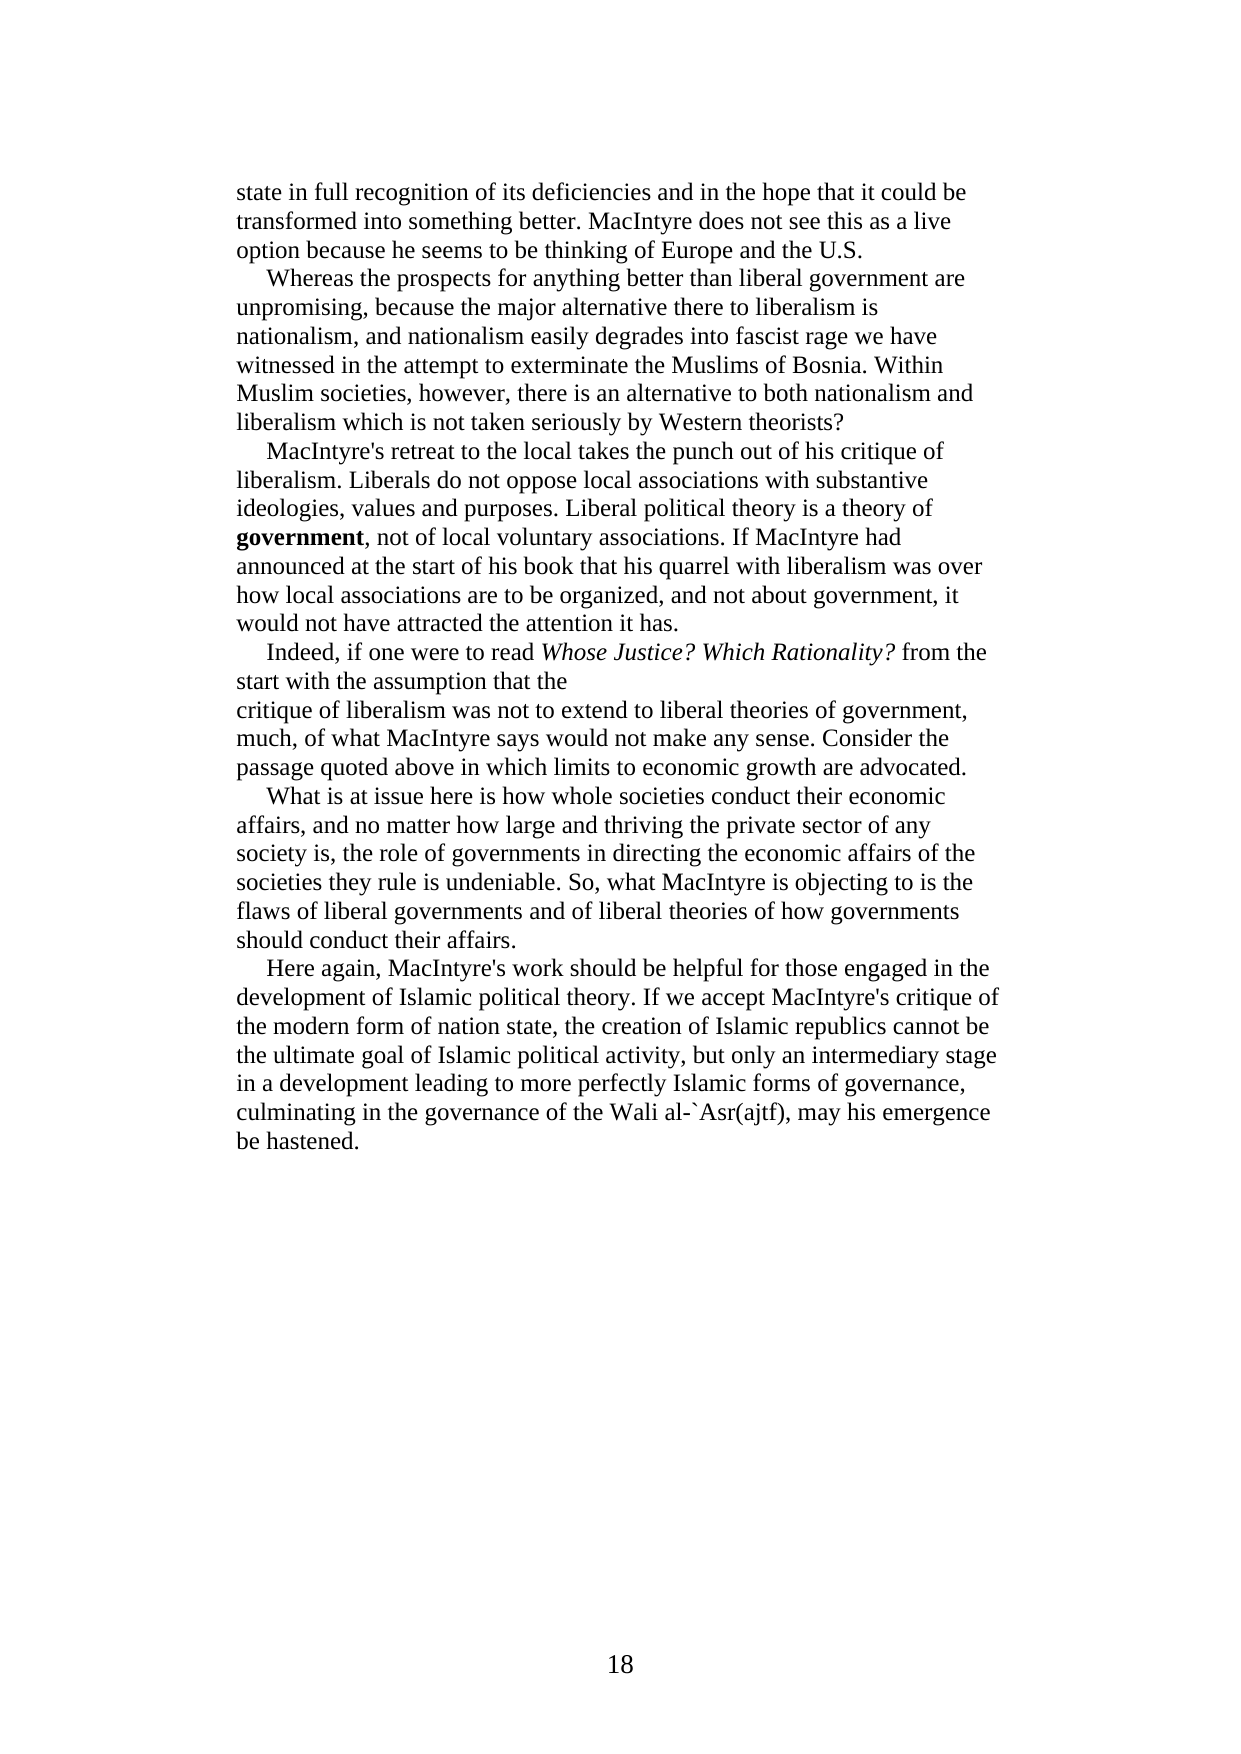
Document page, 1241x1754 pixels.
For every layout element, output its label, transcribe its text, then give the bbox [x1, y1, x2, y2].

text Here again, MacIntyre's work should be helpful for those engaged in the development of Islamic political theory. If we accept MacIntyre's critique of the modern form of nation state, the creation of Islamic republics cannot be the ultimate goal of Islamic political activity, but only an intermediary stage in a development leading to more perfectly Islamic forms of governance, culminating in the governance of the Wali al-`Asr(ajtf), may his emergence be hastened. [236, 953, 1004, 1155]
text What is at issue here is how whole societies conduct their economic affairs, and no matter how large and thriving the private sector of any society is, the role of governments in directing the economic affairs of the societies they rule is undeniable. So, what MacIntyre is objecting to is the flaws of liberal governments and of liberal theories of how governments should conduct their affairs. [236, 781, 1004, 953]
text Indeed, if one were to read Whose Justice? Which Rationality? from the start with the assumption that the critique of liberalism was not to extend to liberal theories of government, much, of what MacIntyre says would not make any sense. Consider the passage quoted above in which limits to economic growth are advocated. [236, 637, 1004, 781]
text Whereas the prospects for anything better than liberal government are unpromising, because the major alternative there to liberalism is nationalism, and nationalism easily degrades into fascist rage we have witnessed in the attempt to exterminate the Muslims of Bosnia. Within Muslim societies, however, there is an alternative to both nationalism and liberalism which is not taken seriously by Western theorists? [236, 263, 1004, 436]
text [236, 177, 1004, 263]
text MacIntyre's retreat to the local takes the punch out of his critique of liberalism. Liberals do not oppose local associations with substantive ideologies, values and purposes. Liberal political theory is a theory of government, not of local voluntary associations. If MacIntyre had announced at the start of his book that his quarrel with liberalism was over how local associations are to be organized, and not about government, it would not have attracted the attention it has. [236, 436, 1004, 637]
